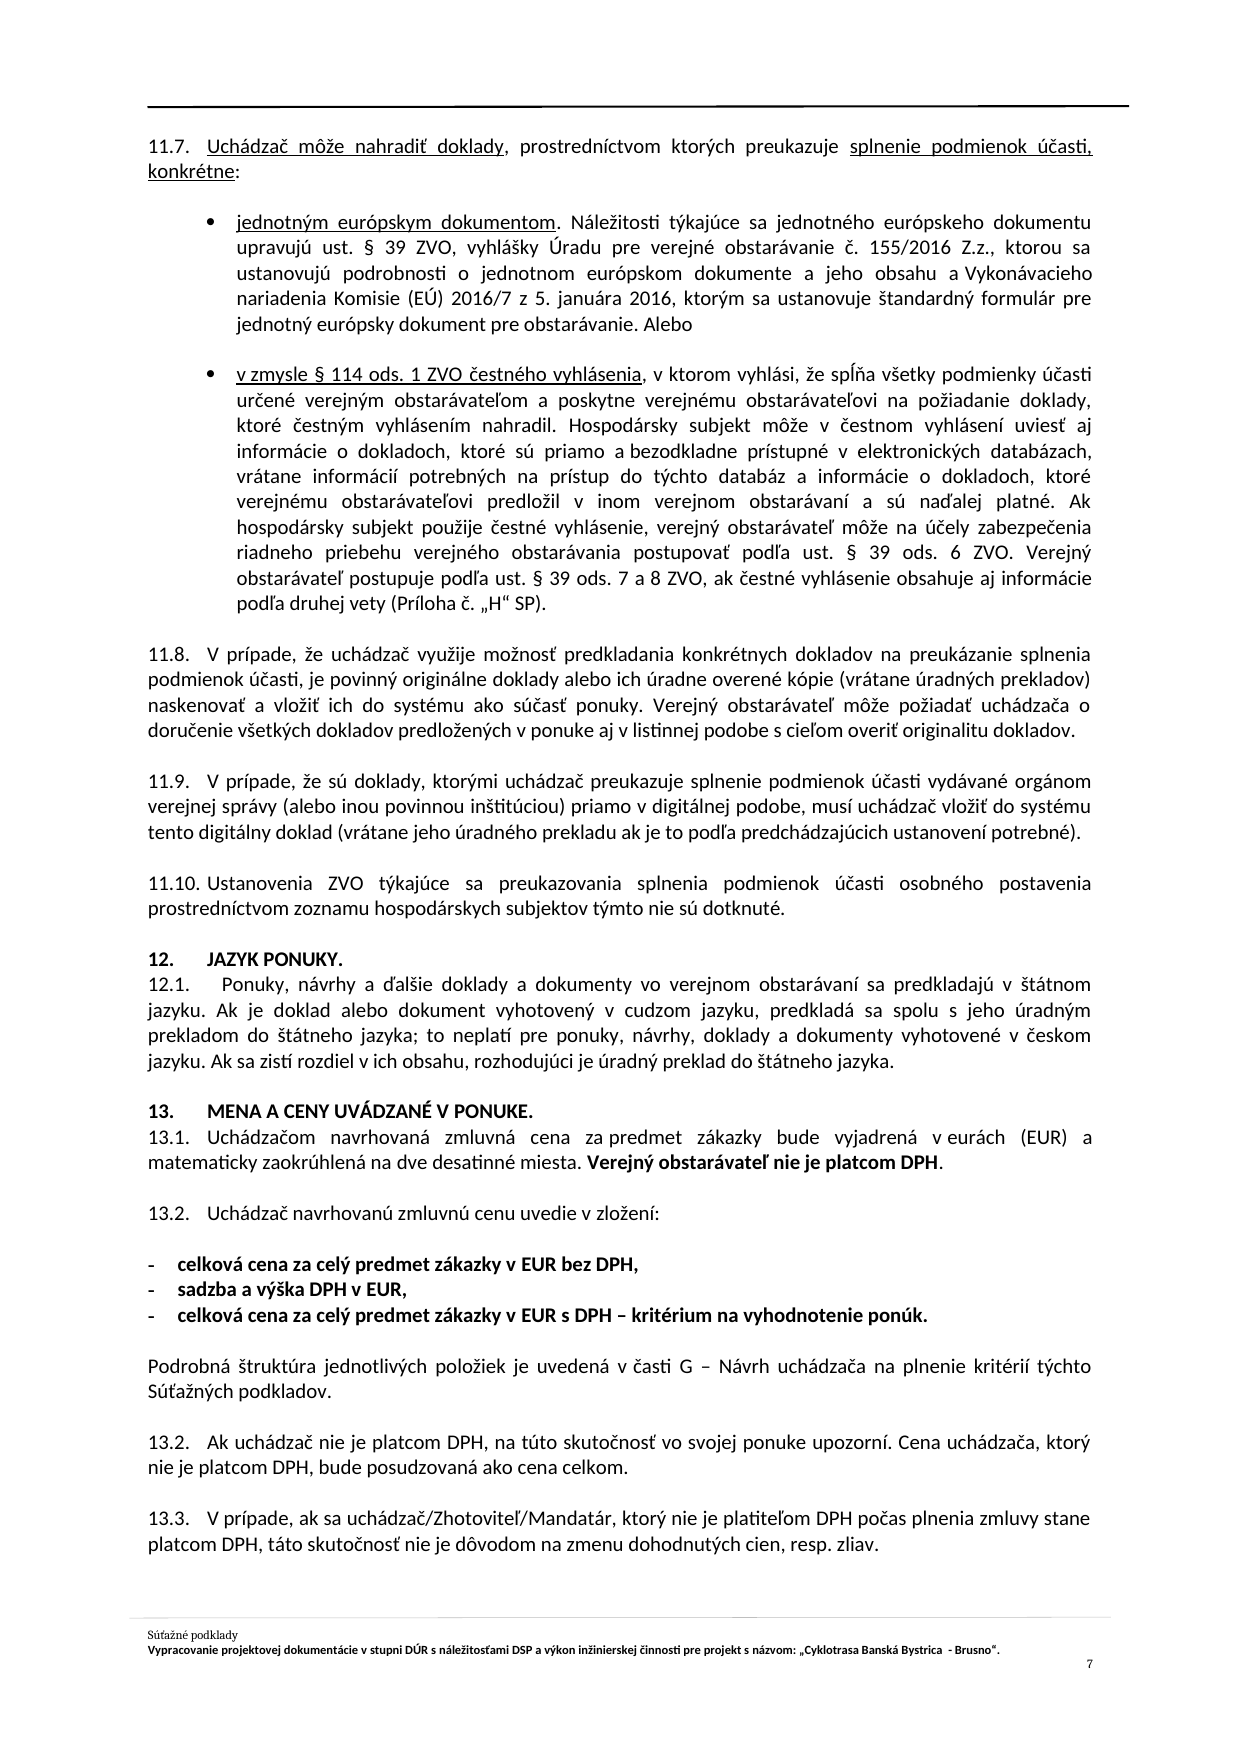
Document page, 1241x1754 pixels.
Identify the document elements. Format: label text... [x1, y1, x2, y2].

list Uchádzač môže nahradiť doklady, prostredníctvom ktorých preukazuje splnenie podmienok účasti, konkrétne: [148, 133, 1092, 184]
list Ak uchádzač nie je platcom DPH, na túto skutočnosť vo svojej ponuke upozorní. Cena uchádzača, ktorý nie je platcom DPH, bude posudzovaná ako cena celkom. [148, 1429, 1092, 1480]
list Ustanovenia ZVO týkajúce sa preukazovania splnenia podmienok účasti osobného postavenia prostredníctvom zoznamu hospodárskych subjektov týmto nie sú dotknuté. [148, 870, 1092, 921]
list V prípade, ak sa uchádzač/Zhotoviteľ/Mandatár, ktorý nie je platiteľom DPH počas plnenia zmluvy stane platcom DPH, táto skutočnosť nie je dôvodom na zmenu dohodnutých cien, resp. zliav. [148, 1505, 1092, 1556]
list MENA A CENY UVÁDZANÉ V PONUKE. [148, 1099, 1092, 1124]
text 13.2. Uchádzač navrhovanú zmluvnú cenu uvedie v zložení: [148, 1200, 1092, 1226]
list Ponuky, návrhy a ďalšie doklady a dokumenty vo verejnom obstarávaní sa predkladajú v štátnom jazyku. Ak je doklad alebo dokument vyhotovený v cudzom jazyku, predkladá sa spolu s jeho úradným prekladom do štátneho jazyka; to neplatí pre ponuky, návrhy, doklady a dokumenty vyhotovené v českom jazyku. Ak sa zistí rozdiel v ich obsahu, rozhodujúci je úradný preklad do štátneho jazyka. [148, 972, 1092, 1073]
list Uchádzačom navrhovaná zmluvná cena za predmet zákazky bude vyjadrená v eurách (EUR) a matematicky zaokrúhlená na dve desatinné miesta. Verejný obstarávateľ nie je platcom DPH. [148, 1124, 1092, 1175]
list V prípade, že sú doklady, ktorými uchádzač preukazuje splnenie podmienok účasti vydávané orgánom verejnej správy (alebo inou povinnou inštitúciou) priamo v digitálnej podobe, musí uchádzač vložiť do systému tento digitálny doklad (vrátane jeho úradného prekladu ak je to podľa predchádzajúcich ustanovení potrebné). [148, 768, 1092, 844]
list celková cena za celý predmet zákazky v EUR s DPH – kritérium na vyhodnotenie ponúk. [148, 1302, 1092, 1327]
list celková cena za celý predmet zákazky v EUR bez DPH, [148, 1251, 1092, 1277]
list jednotným európskym dokumentom. Náležitosti týkajúce sa jednotného európskeho dokumentu upravujú ust. § 39 ZVO, vyhlášky Úradu pre verejné obstarávanie č. 155/2016 Z.z., ktorou sa ustanovujú podrobnosti o jednotnom európskom dokumente a jeho obsahu a Vykonávacieho nariadenia Komisie (EÚ) 2016/7 z 5. januára 2016, ktorým sa ustanovuje štandardný formulár pre jednotný európsky dokument pre obstarávanie. Alebo [207, 209, 1092, 336]
list JAZYK PONUKY. [148, 946, 1092, 972]
list sadzba a výška DPH v EUR, [148, 1277, 1092, 1302]
list v zmysle § 114 ods. 1 ZVO čestného vyhlásenia, v ktorom vyhlási, že spĺňa všetky podmienky účasti určené verejným obstarávateľom a poskytne verejnému obstarávateľovi na požiadanie doklady, ktoré čestným vyhlásením nahradil. Hospodársky subjekt môže v čestnom vyhlásení uviesť aj informácie o dokladoch, ktoré sú priamo a bezodkladne prístupné v elektronických databázach, vrátane informácií potrebných na prístup do týchto databáz a informácie o dokladoch, ktoré verejnému obstarávateľovi predložil v inom verejnom obstarávaní a sú naďalej platné. Ak hospodársky subjekt použije čestné vyhlásenie, verejný obstarávateľ môže na účely zabezpečenia riadneho priebehu verejného obstarávania postupovať podľa ust. § 39 ods. 6 ZVO. Verejný obstarávateľ postupuje podľa ust. § 39 ods. 7 a 8 ZVO, ak čestné vyhlásenie obsahuje aj informácie podľa druhej vety (Príloha č. „H“ SP). [207, 362, 1092, 616]
text Podrobná štruktúra jednotlivých položiek je uvedená v časti G – Návrh uchádzača na plnenie kritérií týchto Súťažných podkladov. [148, 1353, 1092, 1404]
list V prípade, že uchádzač využije možnosť predkladania konkrétnych dokladov na preukázanie splnenia podmienok účasti, je povinný originálne doklady alebo ich úradne overené kópie (vrátane úradných prekladov) naskenovať a vložiť ich do systému ako súčasť ponuky. Verejný obstarávateľ môže požiadať uchádzača o doručenie všetkých dokladov predložených v ponuke aj v listinnej podobe s cieľom overiť originalitu dokladov. [148, 641, 1092, 743]
